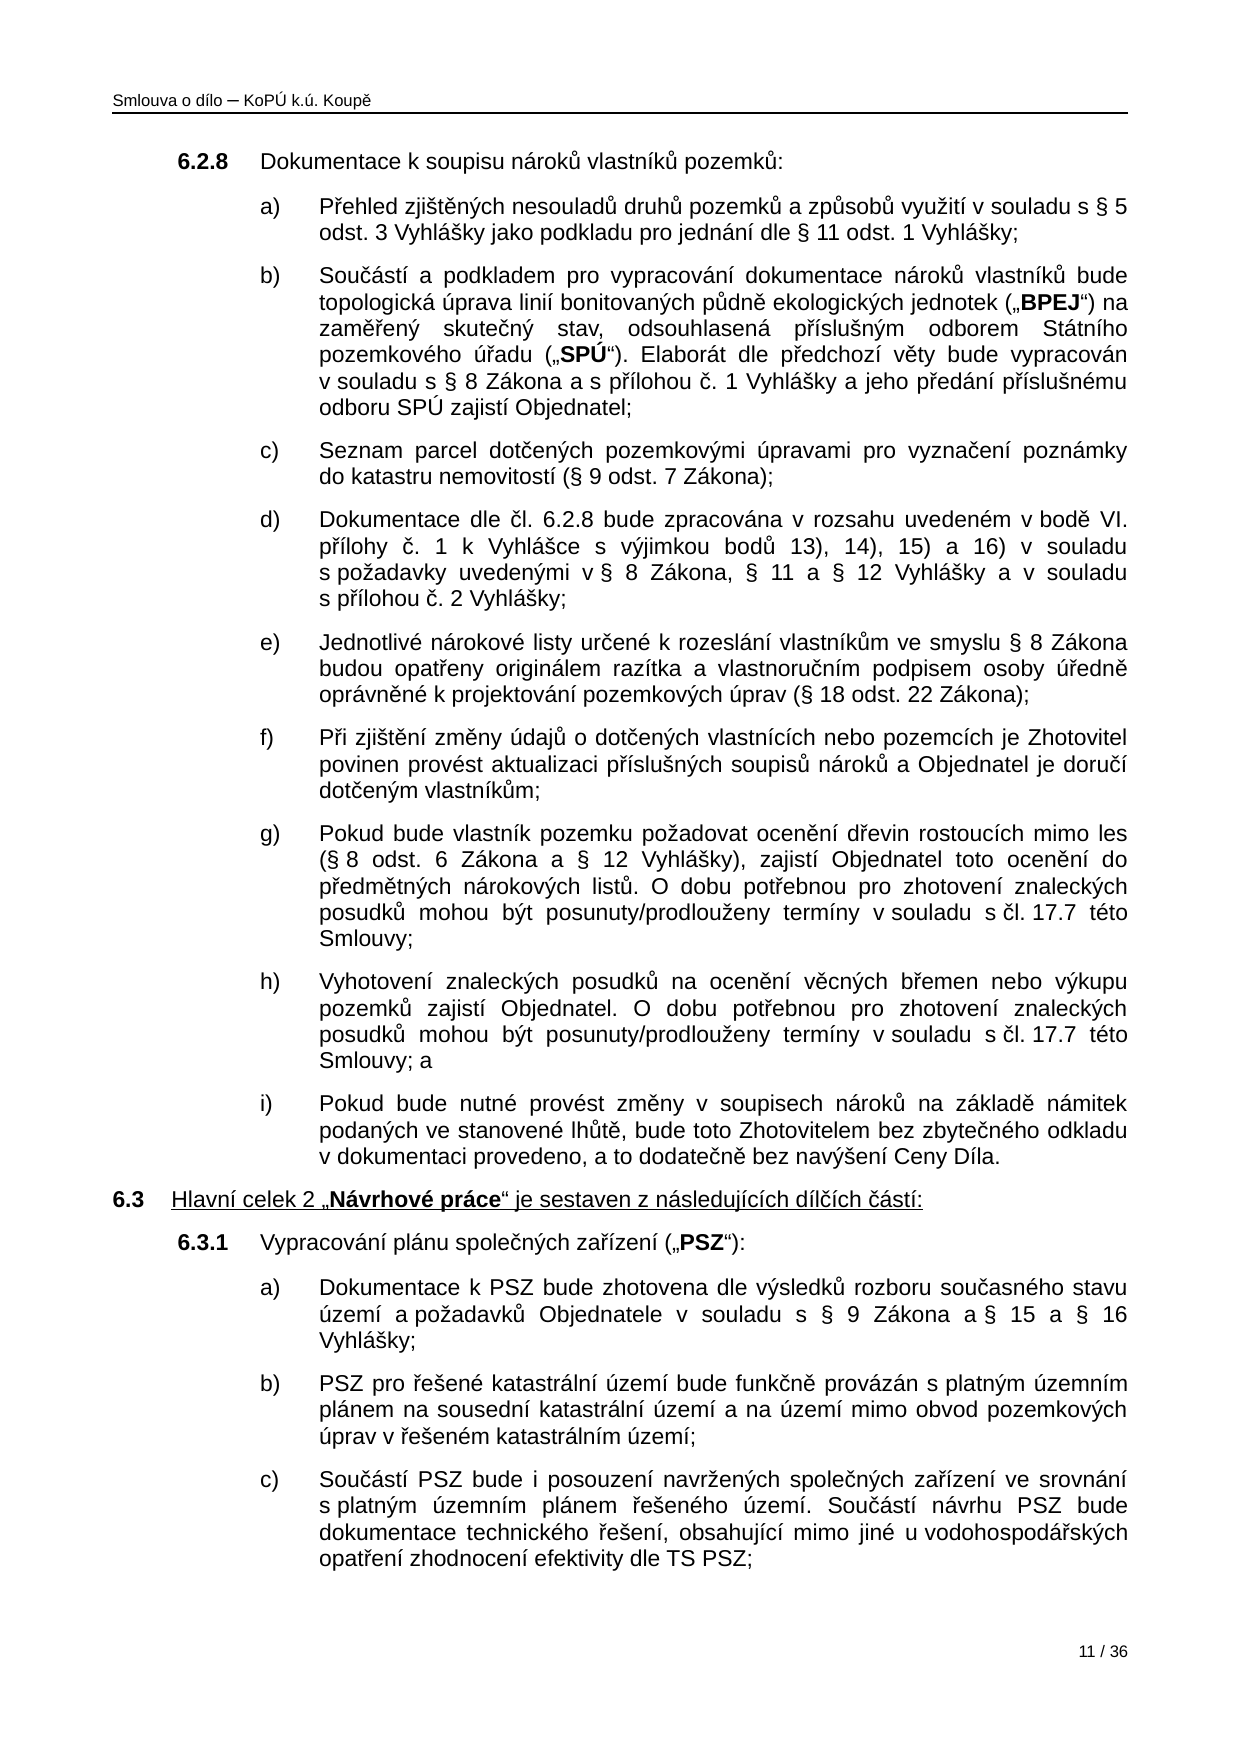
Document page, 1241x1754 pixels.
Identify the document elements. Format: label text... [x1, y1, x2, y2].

text Dokumentace k soupisu nároků vlastníků pozemků: [177, 148, 1128, 174]
list Jednotlivé nárokové listy určené k rozeslání vlastníkům ve smyslu § 8 Zákona budou opatřeny originálem razítka a vlastnoručním podpisem osoby úředně oprávněné k projektování pozemkových úprav (§ 18 odst. 22 Zákona); [260, 628, 1128, 707]
list Dokumentace k PSZ bude zhotovena dle výsledků rozboru současného stavu území a požadavků Objednatele v souladu s § 9 Zákona a § 15 a § 16 Vyhlášky; [260, 1274, 1128, 1353]
text Hlavní celek 2 „Návrhové práce“ je sestaven z následujících dílčích částí: [112, 1186, 1128, 1212]
list Vyhotovení znaleckých posudků na ocenění věcných břemen nebo výkupu pozemků zajistí Objednatel. O dobu potřebnou pro zhotovení znaleckých posudků mohou být posunuty/prodlouženy termíny v souladu s čl. 17.7 této Smlouvy; a [260, 968, 1128, 1074]
list Přehled zjištěných nesouladů druhů pozemků a způsobů využití v souladu s § 5 odst. 3 Vyhlášky jako podkladu pro jednání dle § 11 odst. 1 Vyhlášky; [260, 193, 1128, 246]
list Součástí a podkladem pro vypracování dokumentace nároků vlastníků bude topologická úprava linií bonitovaných půdně ekologických jednotek („BPEJ“) na zaměřený skutečný stav, odsouhlasená příslušným odborem Státního pozemkového úřadu („SPÚ“). Elaborát dle předchozí věty bude vypracován v souladu s § 8 Zákona a s přílohou č. 1 Vyhlášky a jeho předání příslušnému odboru SPÚ zajistí Objednatel; [260, 262, 1128, 420]
text Vypracování plánu společných zařízení („PSZ“): [177, 1229, 1128, 1256]
list Seznam parcel dotčených pozemkovými úpravami pro vyznačení poznámky do katastru nemovitostí (§ 9 odst. 7 Zákona); [260, 437, 1128, 490]
list Pokud bude nutné provést změny v soupisech nároků na základě námitek podaných ve stanovené lhůtě, bude toto Zhotovitelem bez zbytečného odkladu v dokumentaci provedeno, a to dodatečně bez navýšení Ceny Díla. [260, 1090, 1128, 1169]
list Dokumentace dle čl. 6.2.8 bude zpracována v rozsahu uvedeném v bodě VI. přílohy č. 1 k Vyhlášce s výjimkou bodů 13), 14), 15) a 16) v souladu s požadavky uvedenými v § 8 Zákona, § 11 a § 12 Vyhlášky a v souladu s přílohou č. 2 Vyhlášky; [260, 506, 1128, 612]
list Pokud bude vlastník pozemku požadovat ocenění dřevin rostoucích mimo les (§ 8 odst. 6 Zákona a § 12 Vyhlášky), zajistí Objednatel toto ocenění do předmětných nárokových listů. O dobu potřebnou pro zhotovení znaleckých posudků mohou být posunuty/prodlouženy termíny v souladu s čl. 17.7 této Smlouvy; [260, 820, 1128, 952]
list PSZ pro řešené katastrální území bude funkčně provázán s platným územním plánem na sousední katastrální území a na území mimo obvod pozemkových úprav v řešeném katastrálním území; [260, 1370, 1128, 1449]
list Součástí PSZ bude i posouzení navržených společných zařízení ve srovnání s platným územním plánem řešeného území. Součástí návrhu PSZ bude dokumentace technického řešení, obsahující mimo jiné u vodohospodářských opatření zhodnocení efektivity dle TS PSZ; [260, 1466, 1128, 1571]
list Při zjištění změny údajů o dotčených vlastnících nebo pozemcích je Zhotovitel povinen provést aktualizaci příslušných soupisů nároků a Objednatel je doručí dotčeným vlastníkům; [260, 724, 1128, 803]
